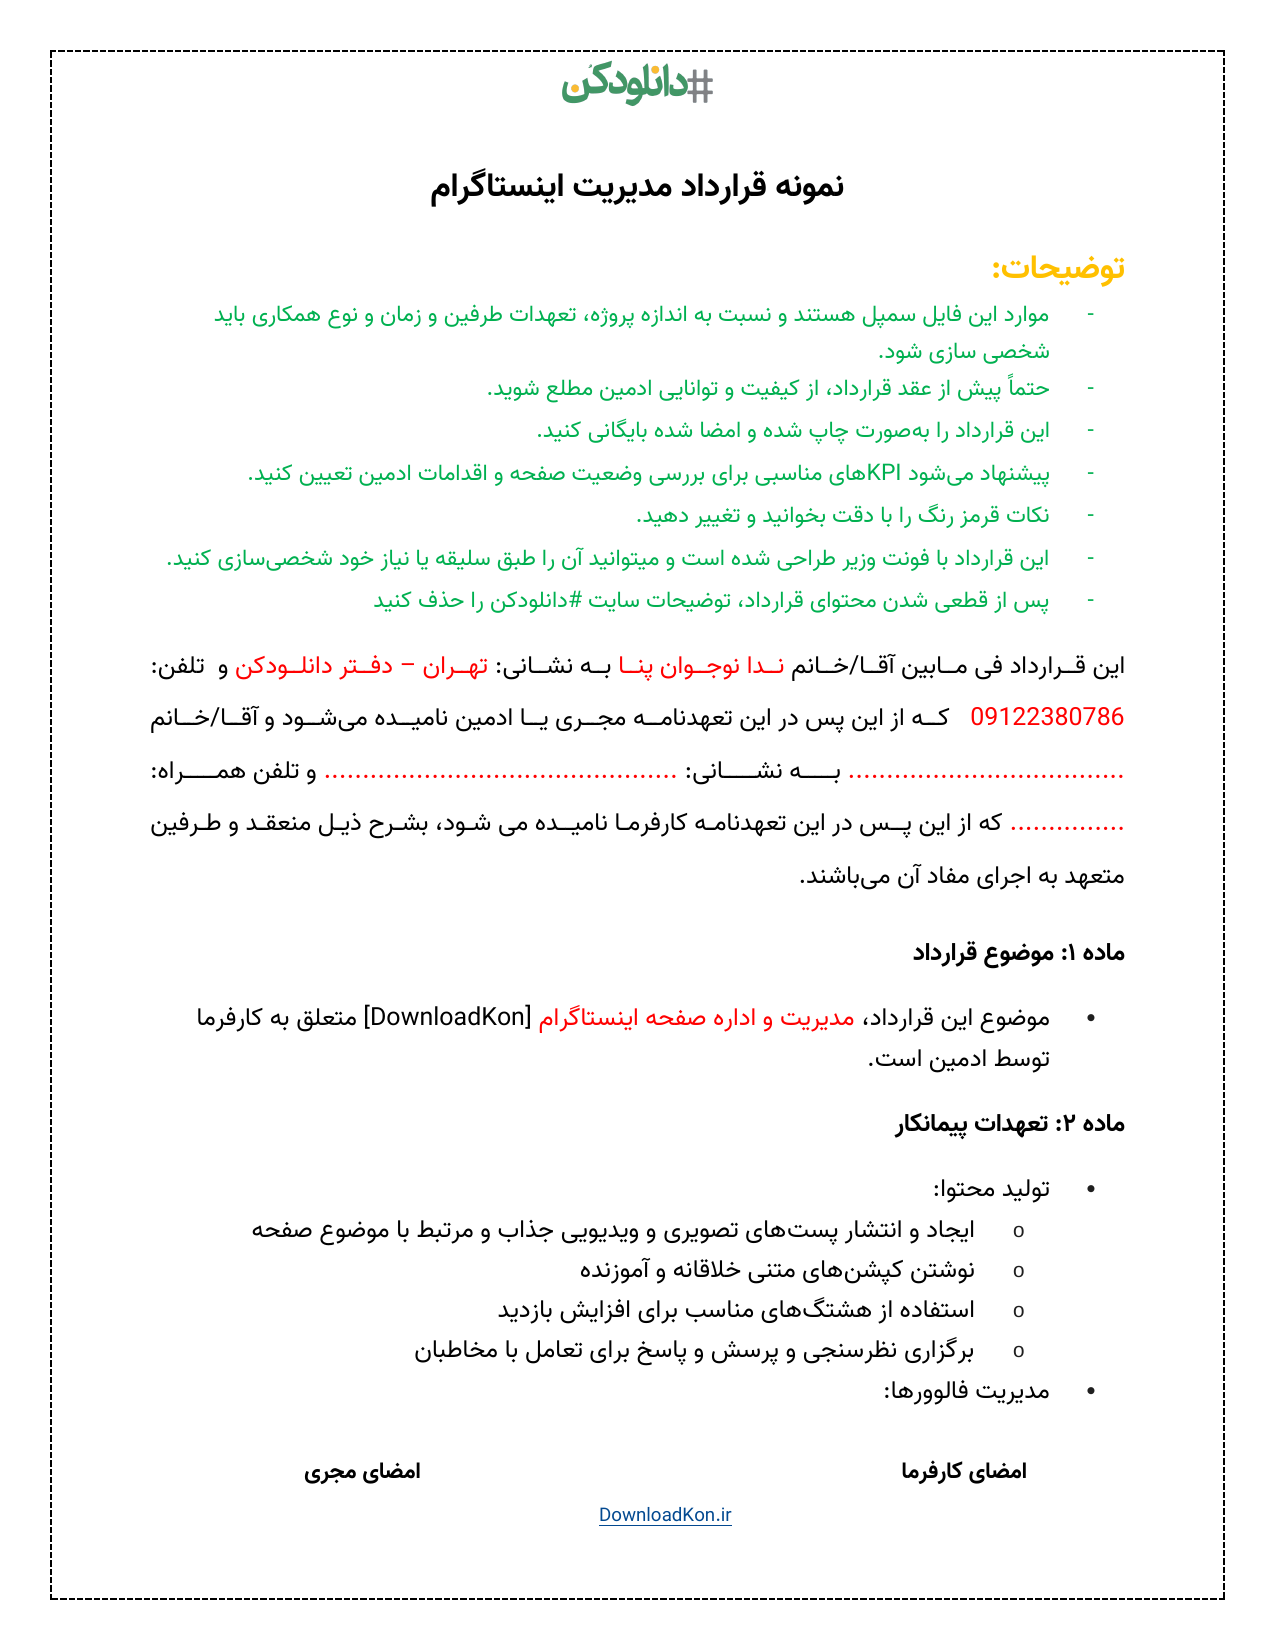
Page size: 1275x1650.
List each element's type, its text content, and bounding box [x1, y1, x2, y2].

list پیشنهاد می‌شود KPIهای مناسبی برای بررسی وضعیت صفحه و اقدامات ادمین تعیین کنید. [150, 456, 1087, 493]
text توضیحات: [150, 243, 1125, 297]
picture [560, 53, 715, 110]
list این قرارداد را به‌صورت چاپ شده و امضا شده بایگانی کنید. [150, 413, 1087, 450]
list این قرارداد با فونت وزیر طراحی شده است و میتوانید آن را طبق سلیقه یا نیاز خود شخصی‌سازی کنید. [150, 541, 1087, 578]
text ماده ۲: تعهدات پیمانکار [150, 1104, 1125, 1145]
list استفاده از هشتگ‌های مناسب برای افزایش بازدید [150, 1291, 1012, 1331]
list پس از قطعی شدن محتوای قرارداد، توضیحات سایت #دانلودکن را حذف کنید [150, 583, 1087, 620]
text این قرارداد فی مابین آقا/خانم ندا نوجوان پنا به نشانی: تهران – دفتر دانلودکن و تلفن: 09122380786 که از این پس در این تعهدنامه مجری یا ادمین نامیده می‌شود و آقا/خانم .................................... به نشانی: .............................................. و تلفن همراه: ............... که از این پـس در این تعهدنامه کارفرما نامیـده می شود، بشرح ذیل منعقد و طرفین متعهد به اجرای مفاد آن می‌باشند. [150, 647, 1125, 896]
list مدیریت فالوورها: [150, 1371, 1087, 1412]
text ماده ۱: موضوع قرارداد [150, 933, 1125, 974]
list نکات قرمز رنگ را با دقت بخوانید و تغییر دهید. [150, 498, 1087, 535]
list برگزاری نظرسنجی و پرسش و پاسخ برای تعامل با مخاطبان [150, 1331, 1012, 1371]
list موضوع این قرارداد، مدیریت و اداره صفحه اینستاگرام [DownloadKon] متعلق به کارفرما توسط ادمین است. [150, 999, 1087, 1079]
list تولید محتوا: [150, 1170, 1087, 1210]
list موارد این فایل سمپل هستند و نسبت به اندازه پروژه، تعهدات طرفین و زمان و نوع همکاری باید شخصی سازی شود. [150, 297, 1087, 371]
text نمونه قرارداد مدیریت اینستاگرام [150, 160, 1125, 214]
list ایجاد و انتشار پست‌های تصویری و ویدیویی جذاب و مرتبط با موضوع صفحه [150, 1210, 1012, 1250]
list نوشتن کپشن‌های متنی خلاقانه و آموزنده [150, 1250, 1012, 1291]
list حتماً پیش از عقد قرارداد، از کیفیت و توانایی ادمین مطلع شوید. [150, 371, 1087, 408]
